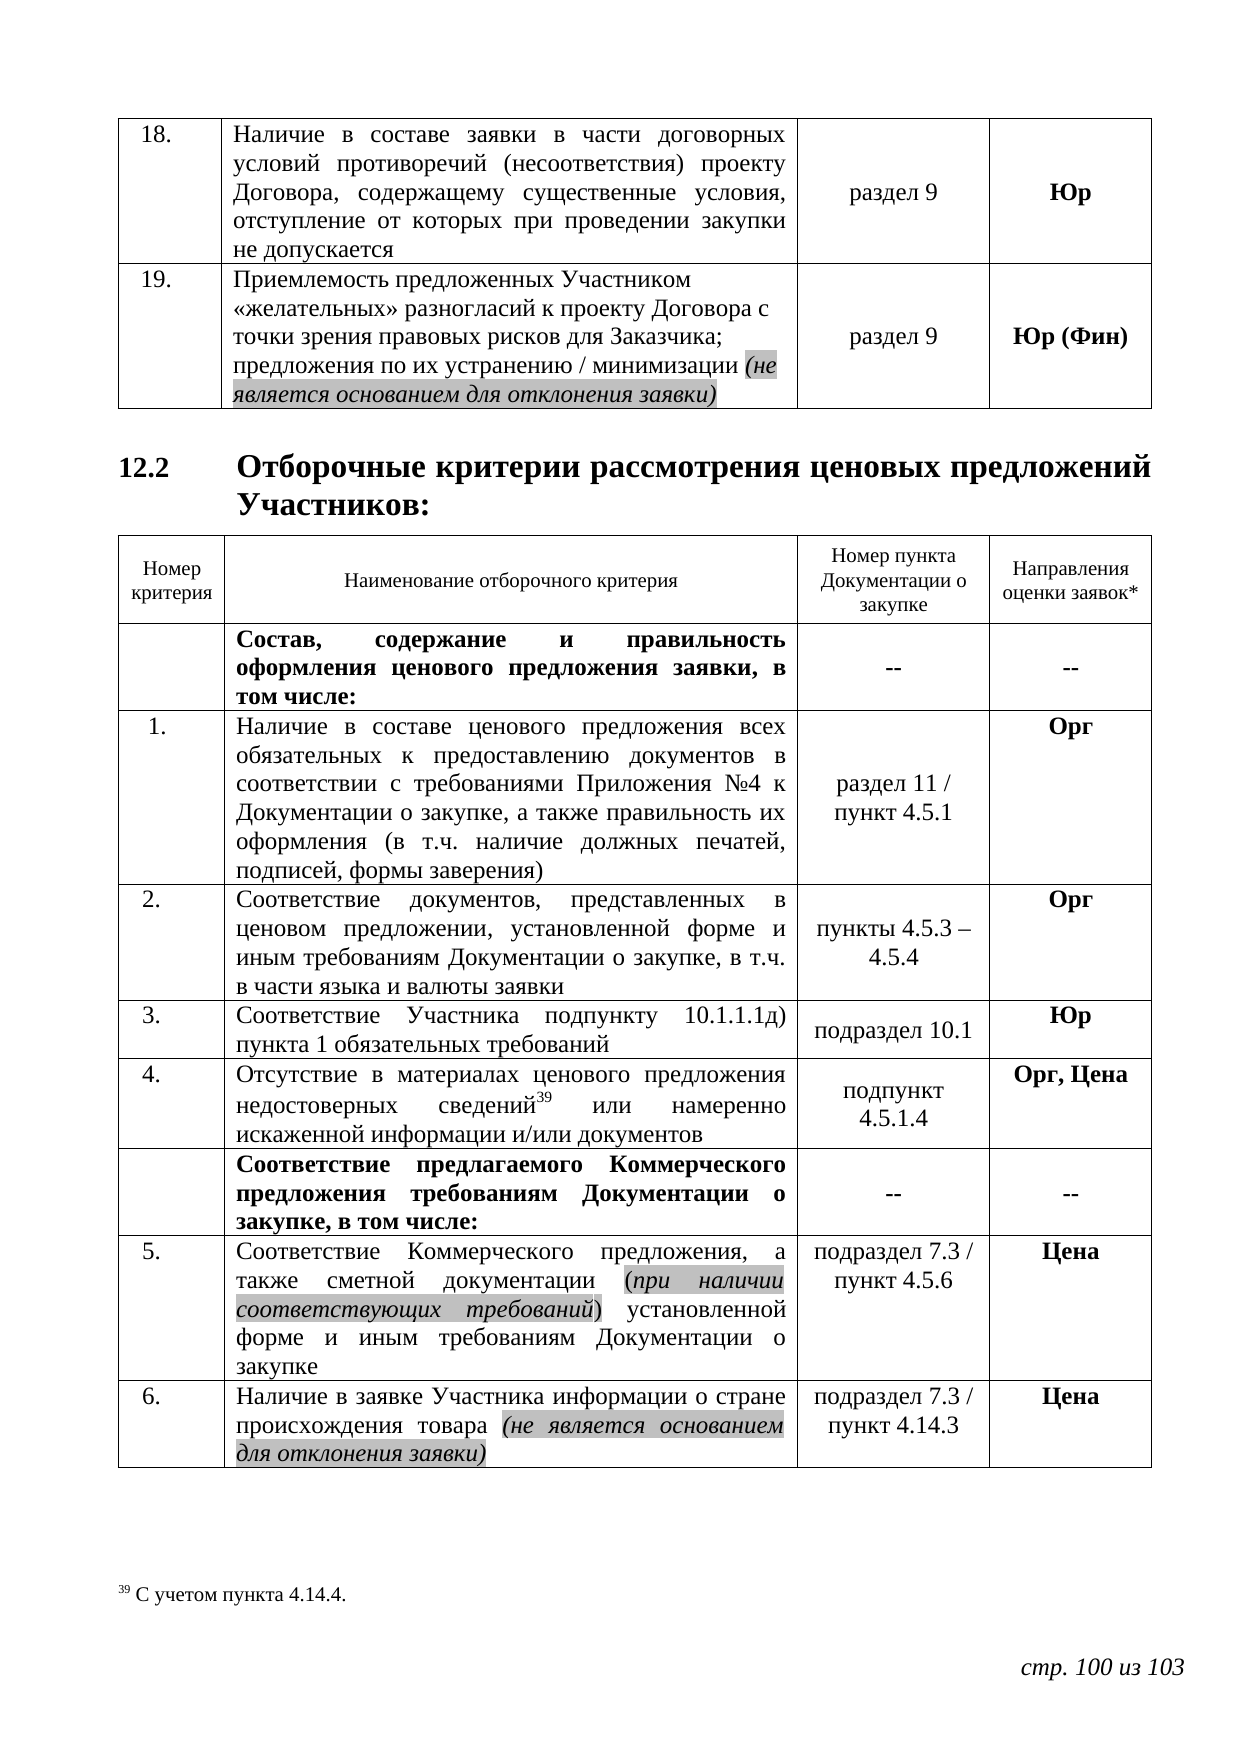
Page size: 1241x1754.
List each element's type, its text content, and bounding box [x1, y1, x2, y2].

table_cell Цена [990, 1381, 1151, 1467]
table_cell Юр [990, 119, 1151, 263]
table_cell раздел 11 / пункт 4.5.1 [798, 711, 989, 883]
table_cell Юр [990, 1001, 1151, 1058]
table_cell Отсутствие в материалах ценового предложения недостоверных сведений или намеренно искаженной информации и/или документов [225, 1059, 797, 1148]
table_cell раздел 9 [798, 119, 989, 263]
table_cell Соответствие предлагаемого Коммерческого предложения требованиям Документации о закупке, в том числе: [225, 1149, 797, 1235]
table_cell раздел 9 [798, 264, 989, 408]
table_header Номер пункта Документации о закупке [798, 536, 989, 623]
table_cell Состав, содержание и правильность оформления ценового предложения заявки, в том числе: [225, 624, 797, 710]
table_header Наименование отборочного критерия [225, 536, 797, 623]
table_cell Орг [990, 711, 1151, 883]
table_cell Соответствие Участника подпункту д) пункта 1 обязательных требований [225, 1001, 797, 1058]
table_header Направления оценки заявок* [990, 536, 1151, 623]
table_cell пункты 4.5.3 – 4.5.4 [798, 885, 989, 999]
table_cell [119, 1001, 224, 1058]
table_cell [119, 264, 221, 408]
table_cell Наличие в составе заявки в части договорных условий противоречий (несоответствия) проекту Договора, содержащему существенные условия, отступление от которых при проведении закупки не допускается [222, 119, 797, 263]
table_cell -- [990, 624, 1151, 710]
table_cell [119, 1236, 224, 1380]
table_cell Орг [990, 885, 1151, 999]
table_cell [119, 1059, 224, 1148]
table_header Номер критерия [119, 536, 224, 623]
table_cell [119, 1149, 224, 1235]
table_cell [119, 1381, 224, 1467]
table_cell подпункт 4.5.1.4 [798, 1059, 989, 1148]
table_cell Юр (Фин) [990, 264, 1151, 408]
table_cell [119, 624, 224, 710]
table_cell [119, 711, 224, 883]
table_cell Наличие в составе ценового предложения всех обязательных к предоставлению документов в соответствии с требованиями Приложения №4 к Документации о закупке, а также правильность их оформления (в т.ч. наличие должных печатей, подписей, формы заверения) [225, 711, 797, 883]
table_cell Соответствие документов, представленных в ценовом предложении, установленной форме и иным требованиям Документации о закупке, в т.ч. в части языка и валюты заявки [225, 885, 797, 999]
table_cell -- [798, 1149, 989, 1235]
table_cell [119, 119, 221, 263]
table_cell Соответствие Коммерческого предложения, а также сметной документации (при наличии соответствующих требований) установленной форме и иным требованиям Документации о закупке [225, 1236, 797, 1380]
table_cell подраздел 7.3 / пункт 4.14.3 [798, 1381, 989, 1467]
subtitle Отборочные критерии рассмотрения ценовых предложений Участников: [118, 446, 1152, 523]
table_cell Орг, Цена [990, 1059, 1151, 1148]
table_cell подраздел 10.1 [798, 1001, 989, 1058]
table_cell Приемлемость предложенных Участником «желательных» разногласий к проекту Договора с точки зрения правовых рисков для Заказчика; предложения по их устранению / минимизации (не является основанием для отклонения заявки) [222, 264, 797, 408]
table_cell [119, 885, 224, 999]
table_cell Цена [990, 1236, 1151, 1380]
table_cell -- [798, 624, 989, 710]
table_cell -- [990, 1149, 1151, 1235]
table_cell подраздел 7.3 / пункт 4.5.6 [798, 1236, 989, 1380]
table_cell Наличие в заявке Участника информации о стране происхождения товара (не является основанием для отклонения заявки) [225, 1381, 797, 1467]
